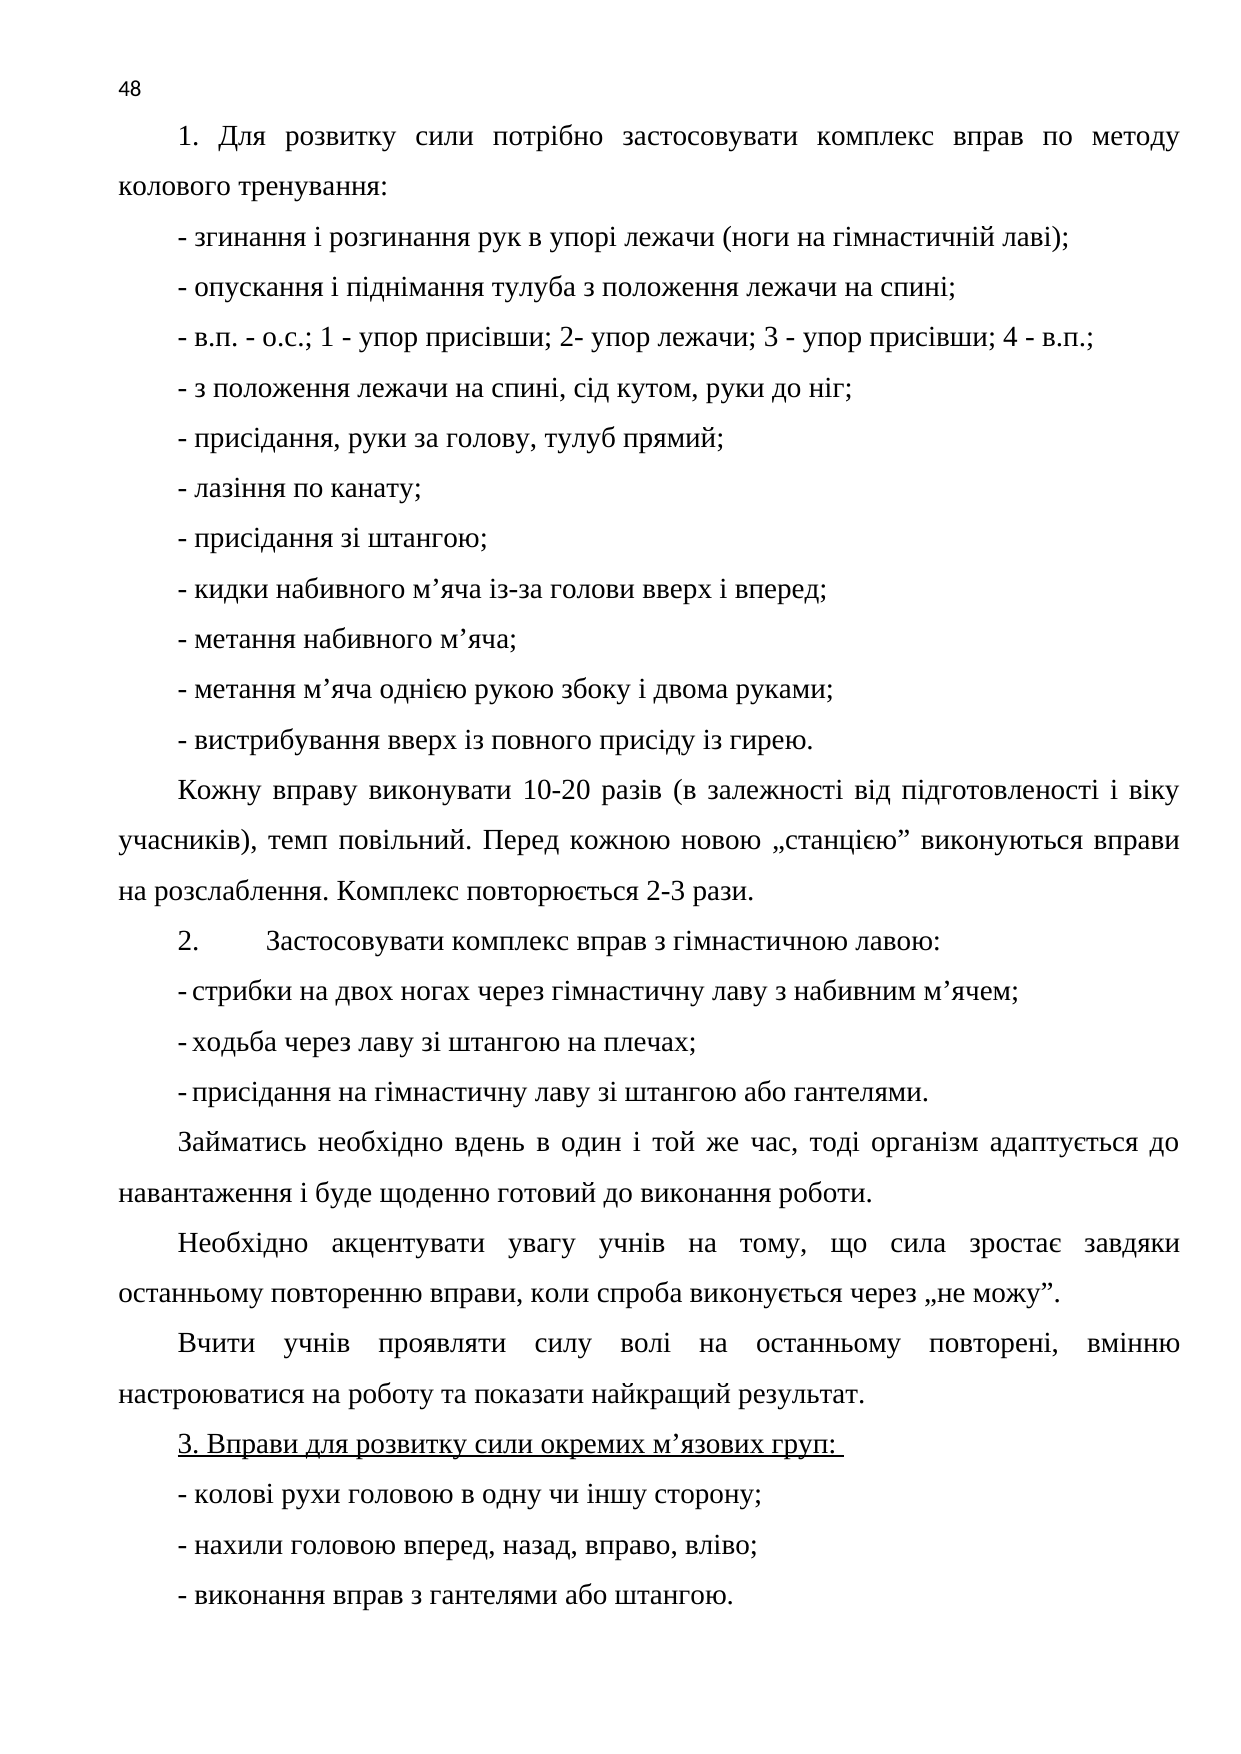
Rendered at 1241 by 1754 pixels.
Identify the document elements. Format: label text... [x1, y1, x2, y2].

text - кидки набивного м’яча із-за голови вверх і вперед; [118, 571, 1181, 604]
list присідання на гімнастичну лаву зі штангою або гантелями. [118, 1074, 1181, 1108]
text Кожну вправу виконувати 10-20 разів (в залежності від підготовленості і віку учасників), темп повільний. Перед кожною новою „станцією” виконуються вправи на розслаблення. Комплекс повторюється 2-3 рази. [118, 772, 1181, 906]
text - опускання і піднімання тулуба з положення лежачи на спині; [118, 269, 1181, 303]
text - лазіння по канату; [118, 470, 1181, 504]
text Вчити учнів проявляти силу волі на останньому повторені, вмінню настроюватися на роботу та показати найкращий результат. [118, 1326, 1181, 1409]
text - колові рухи головою в одну чи іншу сторону; [118, 1477, 1181, 1510]
text - виконання вправ з гантелями або штангою. [118, 1577, 1181, 1611]
text - вистрибування вверх із повного присіду із гирею. [118, 722, 1181, 755]
text - згинання і розгинання рук в упорі лежачи (ноги на гімнастичній лаві); [118, 219, 1181, 252]
text 3. Вправи для розвитку сили окремих м’язових груп: [118, 1426, 1181, 1460]
text - з положення лежачи на спині, сід кутом, руки до ніг; [118, 370, 1181, 403]
text - присідання, руки за голову, тулуб прямий; [118, 420, 1181, 453]
text - метання м’яча однією рукою збоку і двома руками; [118, 672, 1181, 705]
list ходьба через лаву зі штангою на плечах; [118, 1024, 1181, 1057]
list Застосовувати комплекс вправ з гімнастичною лавою: [118, 923, 1181, 957]
text 1. Для розвитку сили потрібно застосовувати комплекс вправ по методу колового тренування: [118, 118, 1181, 202]
list стрибки на двох ногах через гімнастичну лаву з набивним м’ячем; [118, 973, 1181, 1007]
text - в.п. - о.с.; 1 - упор присівши; 2- упор лежачи; 3 - упор присівши; 4 - в.п.; [118, 319, 1181, 353]
text - нахили головою вперед, назад, вправо, вліво; [118, 1527, 1181, 1560]
text - метання набивного м’яча; [118, 621, 1181, 655]
text Займатись необхідно вдень в один і той же час, тоді організм адаптується до навантаження і буде щоденно готовий до виконання роботи. [118, 1124, 1181, 1208]
text - присідання зі штангою; [118, 521, 1181, 554]
text Необхідно акцентувати увагу учнів на тому, що сила зростає завдяки останньому повторенню вправи, коли спроба виконується через „не можу”. [118, 1225, 1181, 1309]
